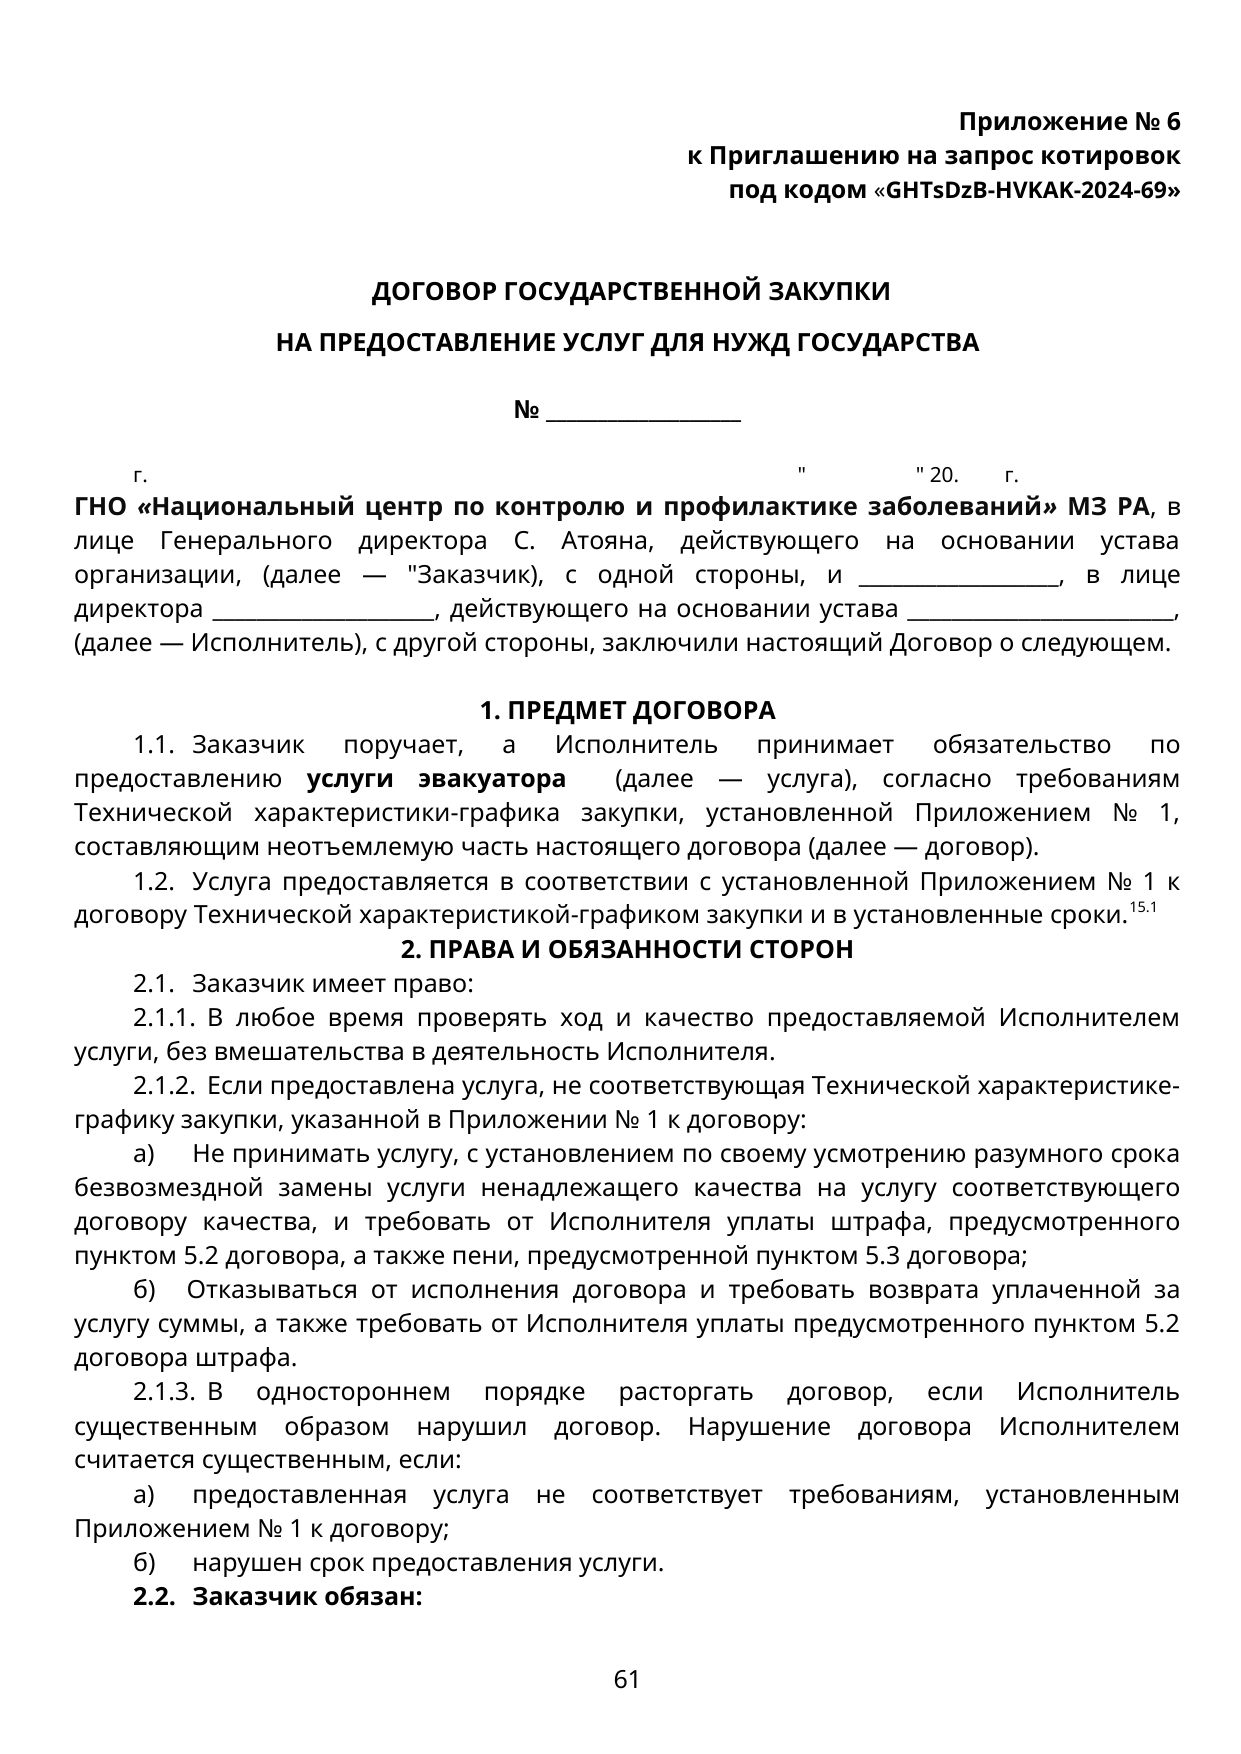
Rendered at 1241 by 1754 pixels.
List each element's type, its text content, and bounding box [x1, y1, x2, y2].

text 2. ПРАВА И ОБЯЗАННОСТИ СТОРОН [74, 931, 1181, 965]
table_header " " 20. г. [546, 460, 1030, 488]
text а) предоставленная услуга не соответствует требованиям, установленным Приложением № 1 к договору; [74, 1476, 1181, 1544]
text 2.1. Заказчик имеет право: [74, 965, 1181, 999]
text к Приглашению на запрос котировок [74, 137, 1181, 172]
text № ___________________ [74, 392, 1181, 426]
text под кодом «GHTsDzB-HVKAK-2024-69» [74, 172, 1181, 206]
text 2.1.3. В одностороннем порядке расторгать договор, если Исполнитель существенным образом нарушил договор. Нарушение договора Исполнителем считается существенным, если: [74, 1374, 1181, 1476]
text 1.1. Заказчик поручает, а Исполнитель принимает обязательство по предоставлению услуги эвакуатора (далее — услуга), согласно требованиям Технической характеристики-графика закупки, установленной Приложением № 1, составляющим неотъемлемую часть настоящего договора (далее — договор). [74, 727, 1181, 863]
text ДОГОВОР ГОСУДАРСТВЕННОЙ ЗАКУПКИ НА ПРЕДОСТАВЛЕНИЕ УСЛУГ ДЛЯ НУЖД ГОСУДАРСТВА [74, 273, 1181, 358]
text 2.1.1. В любое время проверять ход и качество предоставляемой Исполнителем услуги, без вмешательства в деятельность Исполнителя. [74, 999, 1181, 1067]
text ГНО «Национальный центр по контролю и профилактике заболеваний» МЗ РА, в лице Генерального директора С. Атояна, действующего на основании устава организации, (далее — "Заказчик), с одной стороны, и __________________, в лице директора ____________________, действующего на основании устава ________________________, (далее — Исполнитель), с другой стороны, заключили настоящий Договор о следующем. [74, 488, 1181, 659]
text 1.2. Услуга предоставляется в соответствии с установленной Приложением № 1 к договору Технической характеристикой-графиком закупки и в установленные сроки.15.1 [74, 863, 1181, 931]
text б) Отказываться от исполнения договора и требовать возврата уплаченной за услугу суммы, а также требовать от Исполнителя уплаты предусмотренного пунктом 5.2 договора штрафа. [74, 1272, 1181, 1374]
text б) нарушен срок предоставления услуги. [74, 1544, 1181, 1578]
text 2.2. Заказчик обязан: [74, 1578, 1181, 1612]
text а) Не принимать услугу, с установлением по своему усмотрению разумного срока безвозмездной замены услуги ненадлежащего качества на услугу соответствующего договору качества, и требовать от Исполнителя уплаты штрафа, предусмотренного пунктом 5.2 договора, а также пени, предусмотренной пунктом 5.3 договора; [74, 1136, 1181, 1272]
text Приложение № 6 [74, 103, 1181, 137]
text 1. ПРЕДМЕТ ДОГОВОРА [74, 693, 1181, 727]
table_header г. [63, 460, 546, 488]
text 2.1.2. Если предоставлена услуга, не соответствующая Технической характеристике-графику закупки, указанной в Приложении № 1 к договору: [74, 1067, 1181, 1136]
